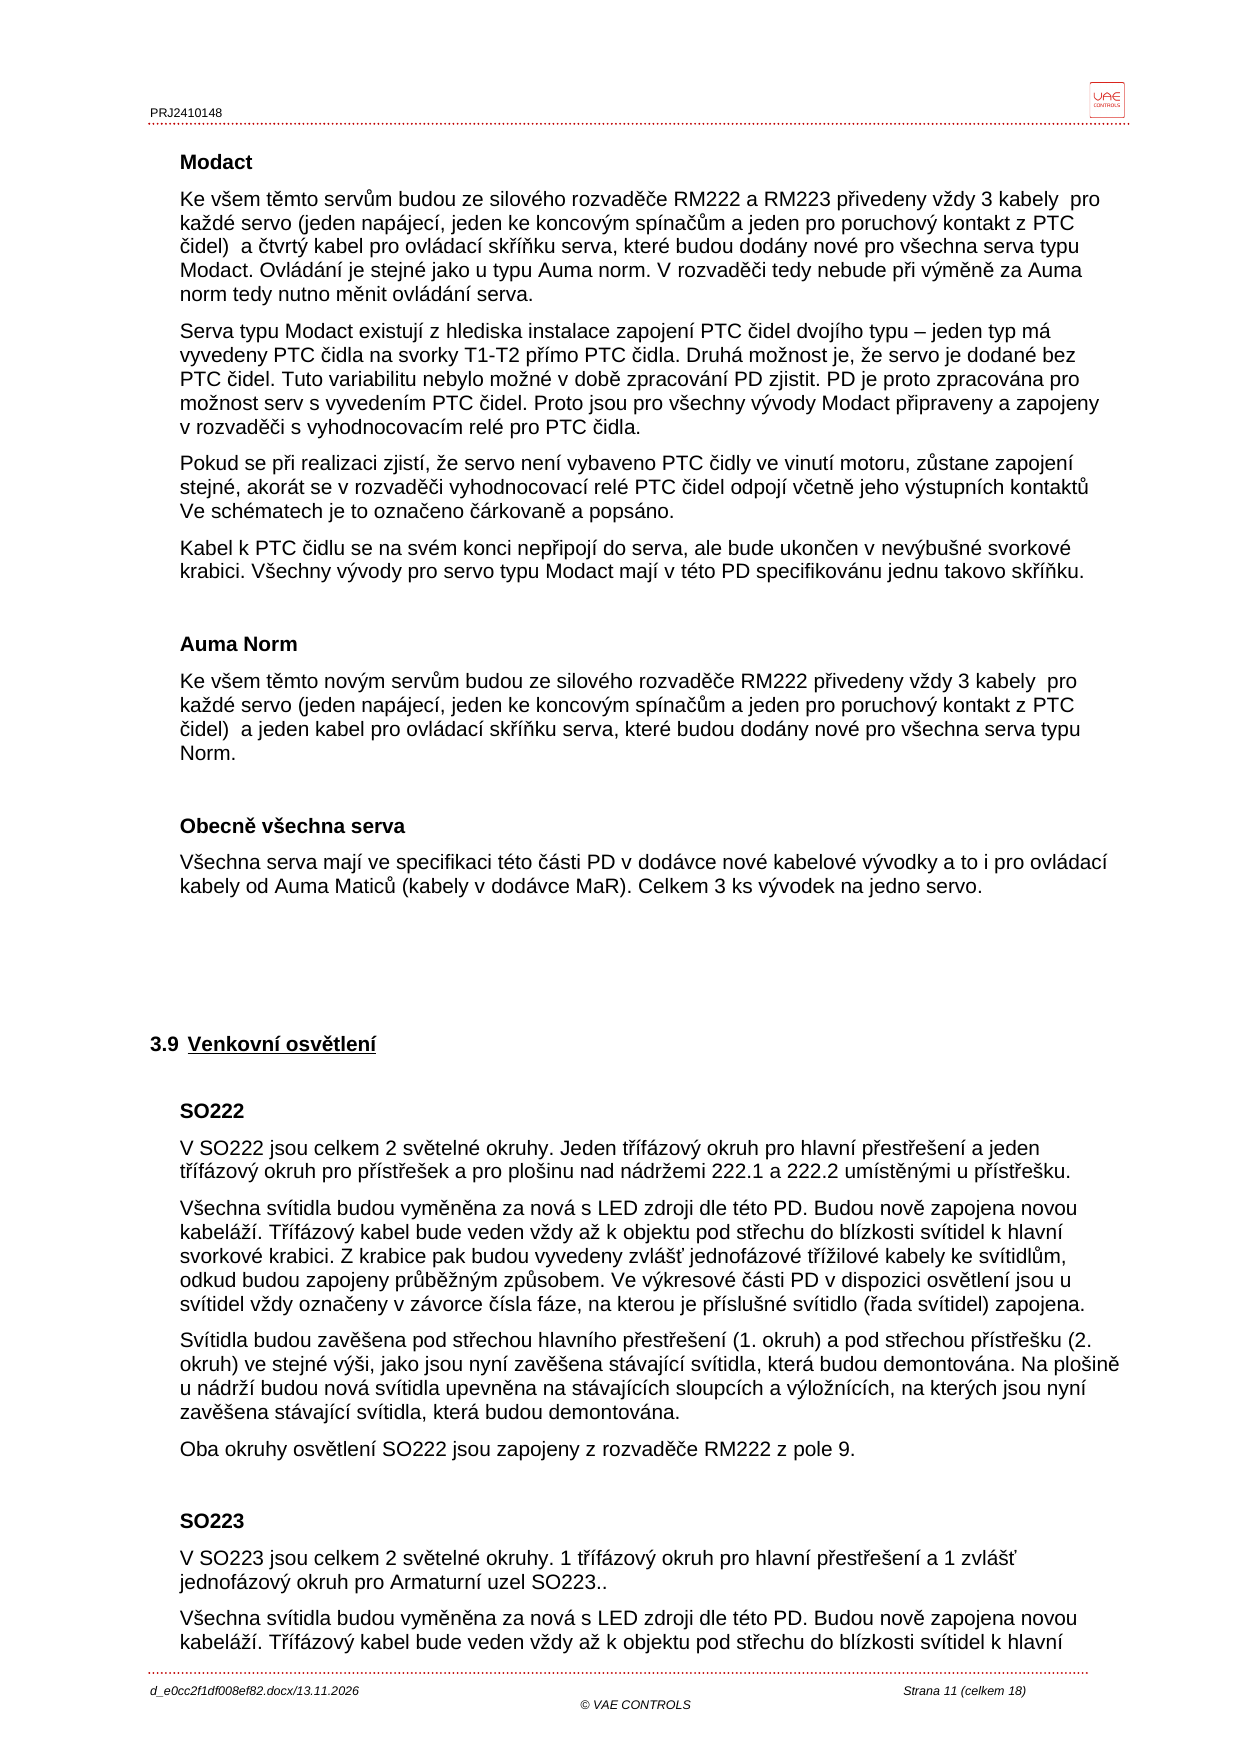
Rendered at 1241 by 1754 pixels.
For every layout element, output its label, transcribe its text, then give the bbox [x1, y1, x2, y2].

text V SO222 jsou celkem 2 světelné okruhy. Jeden třífázový okruh pro hlavní přestřešení a jeden třífázový okruh pro přístřešek a pro plošinu nad nádržemi 222.1 a 222.2 umístěnými u přístřešku. [179, 1135, 1122, 1183]
text Svítidla budou zavěšena pod střechou hlavního přestřešení (1. okruh) a pod střechou přístřešku (2. okruh) ve stejné výši, jako jsou nyní zavěšena stávající svítidla, která budou demontována. Na plošině u nádrží budou nová svítidla upevněna na stávajících sloupcích a výložnících, na kterých jsou nyní zavěšena stávající svítidla, která budou demontována. [179, 1328, 1122, 1424]
text Obecně všechna serva [179, 813, 1122, 837]
text Auma Norm [179, 632, 1122, 656]
text Modact [179, 150, 1122, 174]
text SO222 [179, 1099, 1122, 1123]
subtitle Venkovní osvětlení [150, 1032, 1122, 1056]
text Kabel k PTC čidlu se na svém konci nepřipojí do serva, ale bude ukončen v nevýbušné svorkové krabici. Všechny vývody pro servo typu Modact mají v této PD specifikovánu jednu takovo skříňku. [179, 535, 1122, 583]
text Pokud se při realizaci zjistí, že servo není vybaveno PTC čidly ve vinutí motoru, zůstane zapojení stejné, akorát se v rozvaděči vyhodnocovací relé PTC čidel odpojí včetně jeho výstupních kontaktů Ve schématech je to označeno čárkovaně a popsáno. [179, 451, 1122, 523]
text Ke všem těmto novým servům budou ze silového rozvaděče RM222 přivedeny vždy 3 kabely pro každé servo (jeden napájecí, jeden ke koncovým spínačům a jeden pro poruchový kontakt z PTC čidel) a jeden kabel pro ovládací skříňku serva, které budou dodány nové pro všechna serva typu Norm. [179, 669, 1122, 764]
text Ke všem těmto servům budou ze silového rozvaděče RM222 a RM223 přivedeny vždy 3 kabely pro každé servo (jeden napájecí, jeden ke koncovým spínačům a jeden pro poruchový kontakt z PTC čidel) a čtvrtý kabel pro ovládací skříňku serva, které budou dodány nové pro všechna serva typu Modact. Ovládání je stejné jako u typu Auma norm. V rozvaděči tedy nebude při výměně za Auma norm tedy nutno měnit ovládání serva. [179, 186, 1122, 306]
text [179, 1606, 1122, 1654]
text Oba okruhy osvětlení SO222 jsou zapojeny z rozvaděče RM222 z pole 9. [179, 1436, 1122, 1460]
text Serva typu Modact existují z hlediska instalace zapojení PTC čidel dvojího typu – jeden typ má vyvedeny PTC čidla na svorky T1-T2 přímo PTC čidla. Druhá možnost je, že servo je dodané bez PTC čidel. Tuto variabilitu nebylo možné v době zpracování PD zjistit. PD je proto zpracována pro možnost serv s vyvedením PTC čidel. Proto jsou pro všechny vývody Modact připraveny a zapojeny v rozvaděči s vyhodnocovacím relé pro PTC čidla. [179, 319, 1122, 438]
text V SO223 jsou celkem 2 světelné okruhy. 1 třífázový okruh pro hlavní přestřešení a 1 zvlášť jednofázový okruh pro Armaturní uzel SO223.. [179, 1546, 1122, 1594]
text SO223 [179, 1509, 1122, 1533]
picture [1089, 82, 1125, 118]
text Všechna serva mají ve specifikaci této části PD v dodávce nové kabelové vývodky a to i pro ovládací kabely od Auma Maticů (kabely v dodávce MaR). Celkem 3 ks vývodek na jedno servo. [179, 850, 1122, 898]
